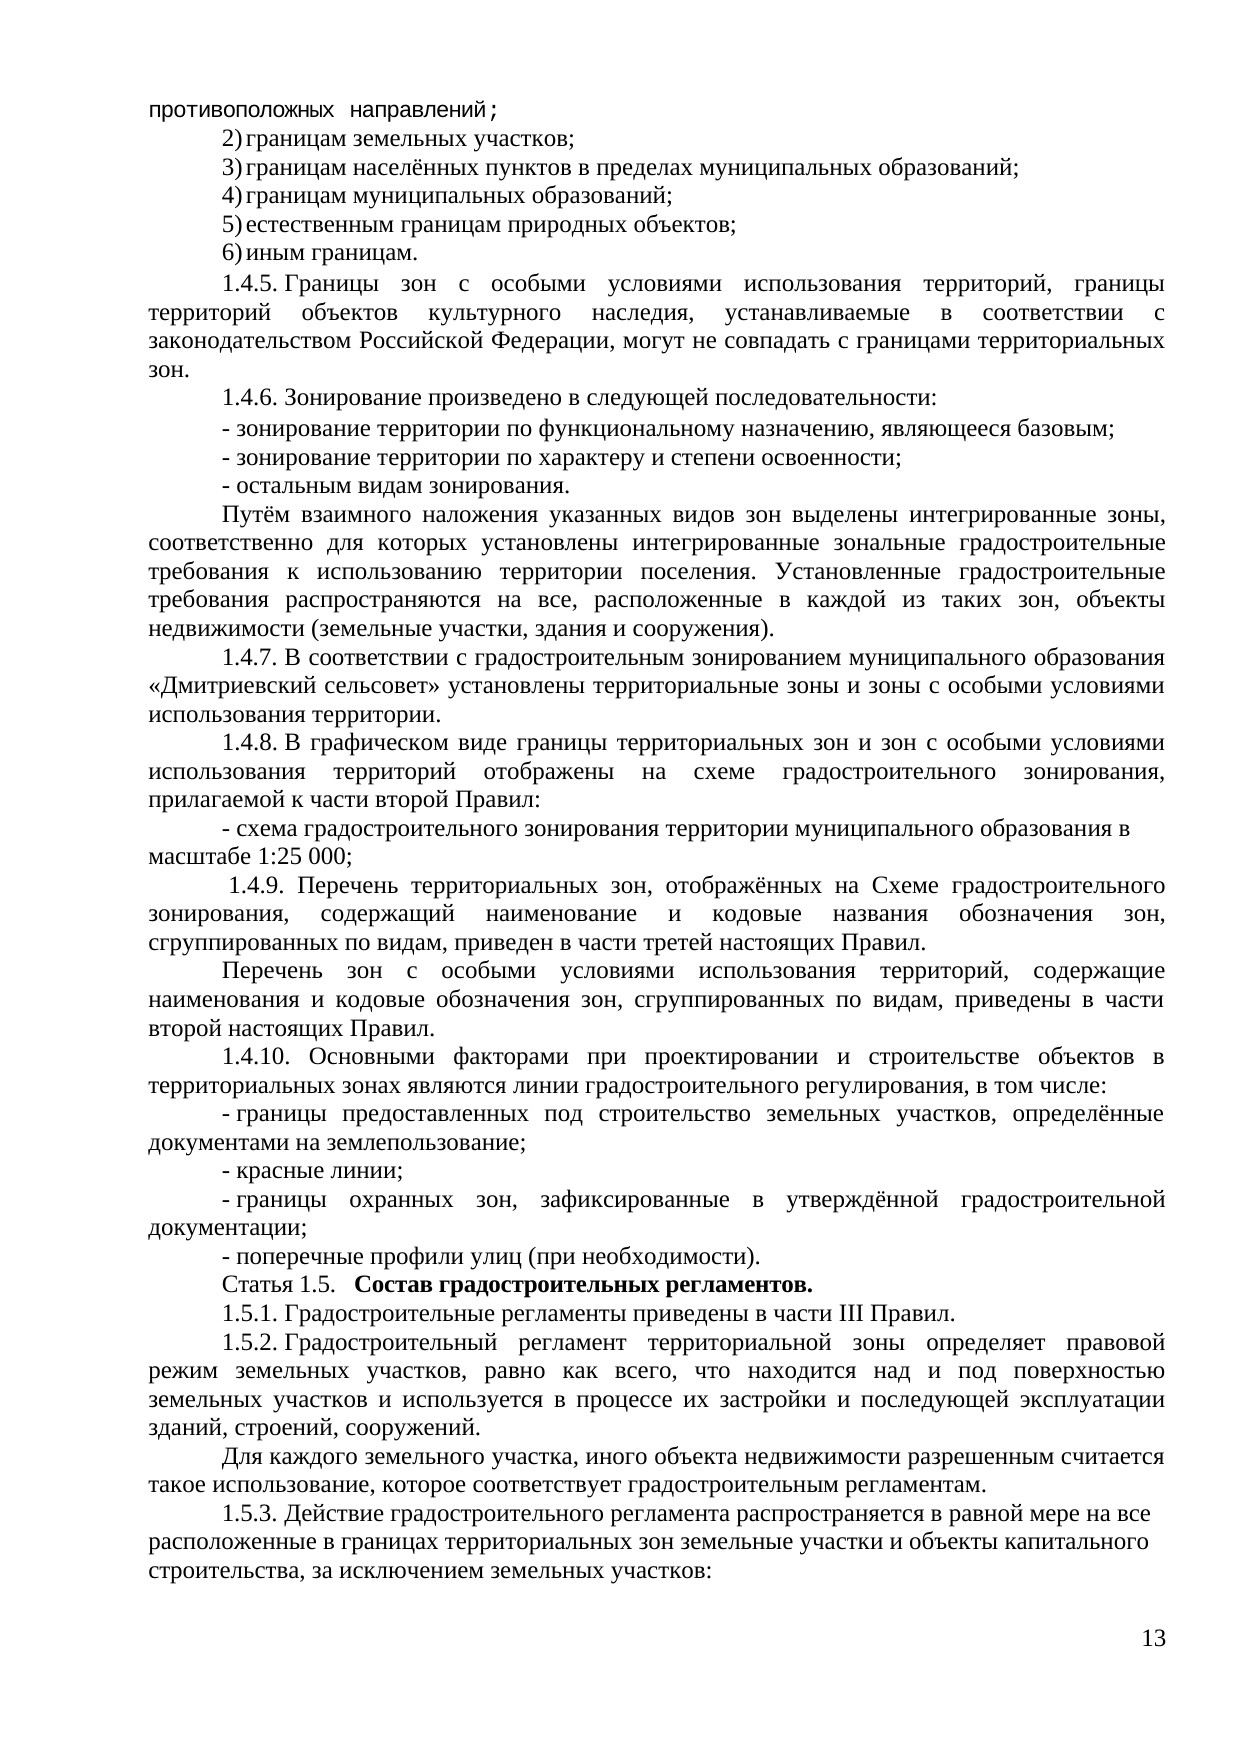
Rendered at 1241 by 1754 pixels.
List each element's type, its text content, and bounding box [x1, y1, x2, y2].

list Границы зон с особыми условиями использования территорий, границы территорий объектов культурного наследия, устанавливаемые в соответствии с законодательством Российской Федерации, могут не совпадать с границами территориальных зон. [148, 269, 1166, 383]
list Градостроительный регламент территориальной зоны определяет правовой режим земельных участков, равно как всего, что находится над и под поверхностью земельных участков и используется в процессе их застройки и последующей эксплуатации зданий, строений, сооружений. [148, 1327, 1166, 1441]
list зонирование территории по функциональному назначению, являющееся базовым; [222, 414, 1167, 442]
text противоположных направлений; [148, 95, 1167, 123]
list границам населённых пунктов в пределах муниципальных образований; [222, 152, 1167, 181]
text 1.5.3. Действие градостроительного регламента распространяется в равной мере на все расположенные в границах территориальных зон земельные участки и объекты капитального строительства, за исключением земельных участков: [148, 1498, 1166, 1584]
text 1.4.10. Основными факторами при проектировании и строительстве объектов в территориальных зонах являются линии градостроительного регулирования, в том числе: [148, 1042, 1165, 1099]
list границы охранных зон, зафиксированные в утверждённой градостроительной документации; [148, 1184, 1166, 1241]
text 1.4.9. Перечень территориальных зон, отображённых на Схеме градостроительного зонирования, содержащий наименование и кодовые названия обозначения зон, сгруппированных по видам, приведен в части третей настоящих Правил. [148, 870, 1167, 956]
list Градостроительные регламенты приведены в части III Правил. [222, 1298, 1167, 1327]
list В соответствии с градостроительным зонированием муниципального образования «Дмитриевский сельсовет» установлены территориальные зоны и зоны с особыми условиями использования территории. [148, 642, 1166, 728]
list границы предоставленных под строительство земельных участков, определённые документами на землепользование; [148, 1099, 1165, 1156]
text - поперечные профили улиц (при необходимости). Статья 1.5. Состав градостроительных регламентов. [222, 1241, 829, 1298]
list В графическом виде границы территориальных зон и зон с особыми условиями использования территорий отображены на схеме градостроительного зонирования, прилагаемой к части второй Правил: [148, 728, 1166, 813]
text Перечень зон с особыми условиями использования территорий, содержащие наименования и кодовые обозначения зон, сгруппированных по видам, приведены в части второй настоящих Правил. [148, 956, 1166, 1042]
list Зонирование произведено в следующей последовательности: [222, 383, 1167, 411]
list остальным видам зонирования. [222, 471, 1167, 499]
list естественным границам природных объектов; [222, 209, 1167, 238]
text Для каждого земельного участка, иного объекта недвижимости разрешенным считается такое использование, которое соответствует градостроительным регламентам. [148, 1441, 1166, 1498]
text Путём взаимного наложения указанных видов зон выделены интегрированные зоны, соответственно для которых установлены интегрированные зональные градостроительные требования к использованию территории поселения. Установленные градостроительные требования распространяются на все, расположенные в каждой из таких зон, объекты недвижимости (земельные участки, здания и сооружения). [148, 499, 1167, 642]
text - схема градостроительного зонирования территории муниципального образования в масштабе 1:25 000; [148, 813, 1166, 870]
list границам муниципальных образований; [222, 181, 1167, 209]
list границам земельных участков; [222, 123, 1167, 152]
text 13 [148, 1623, 1166, 1652]
list красные линии; [222, 1156, 1167, 1184]
list иным границам. [222, 238, 1167, 266]
list зонирование территории по характеру и степени освоенности; [222, 442, 1167, 471]
